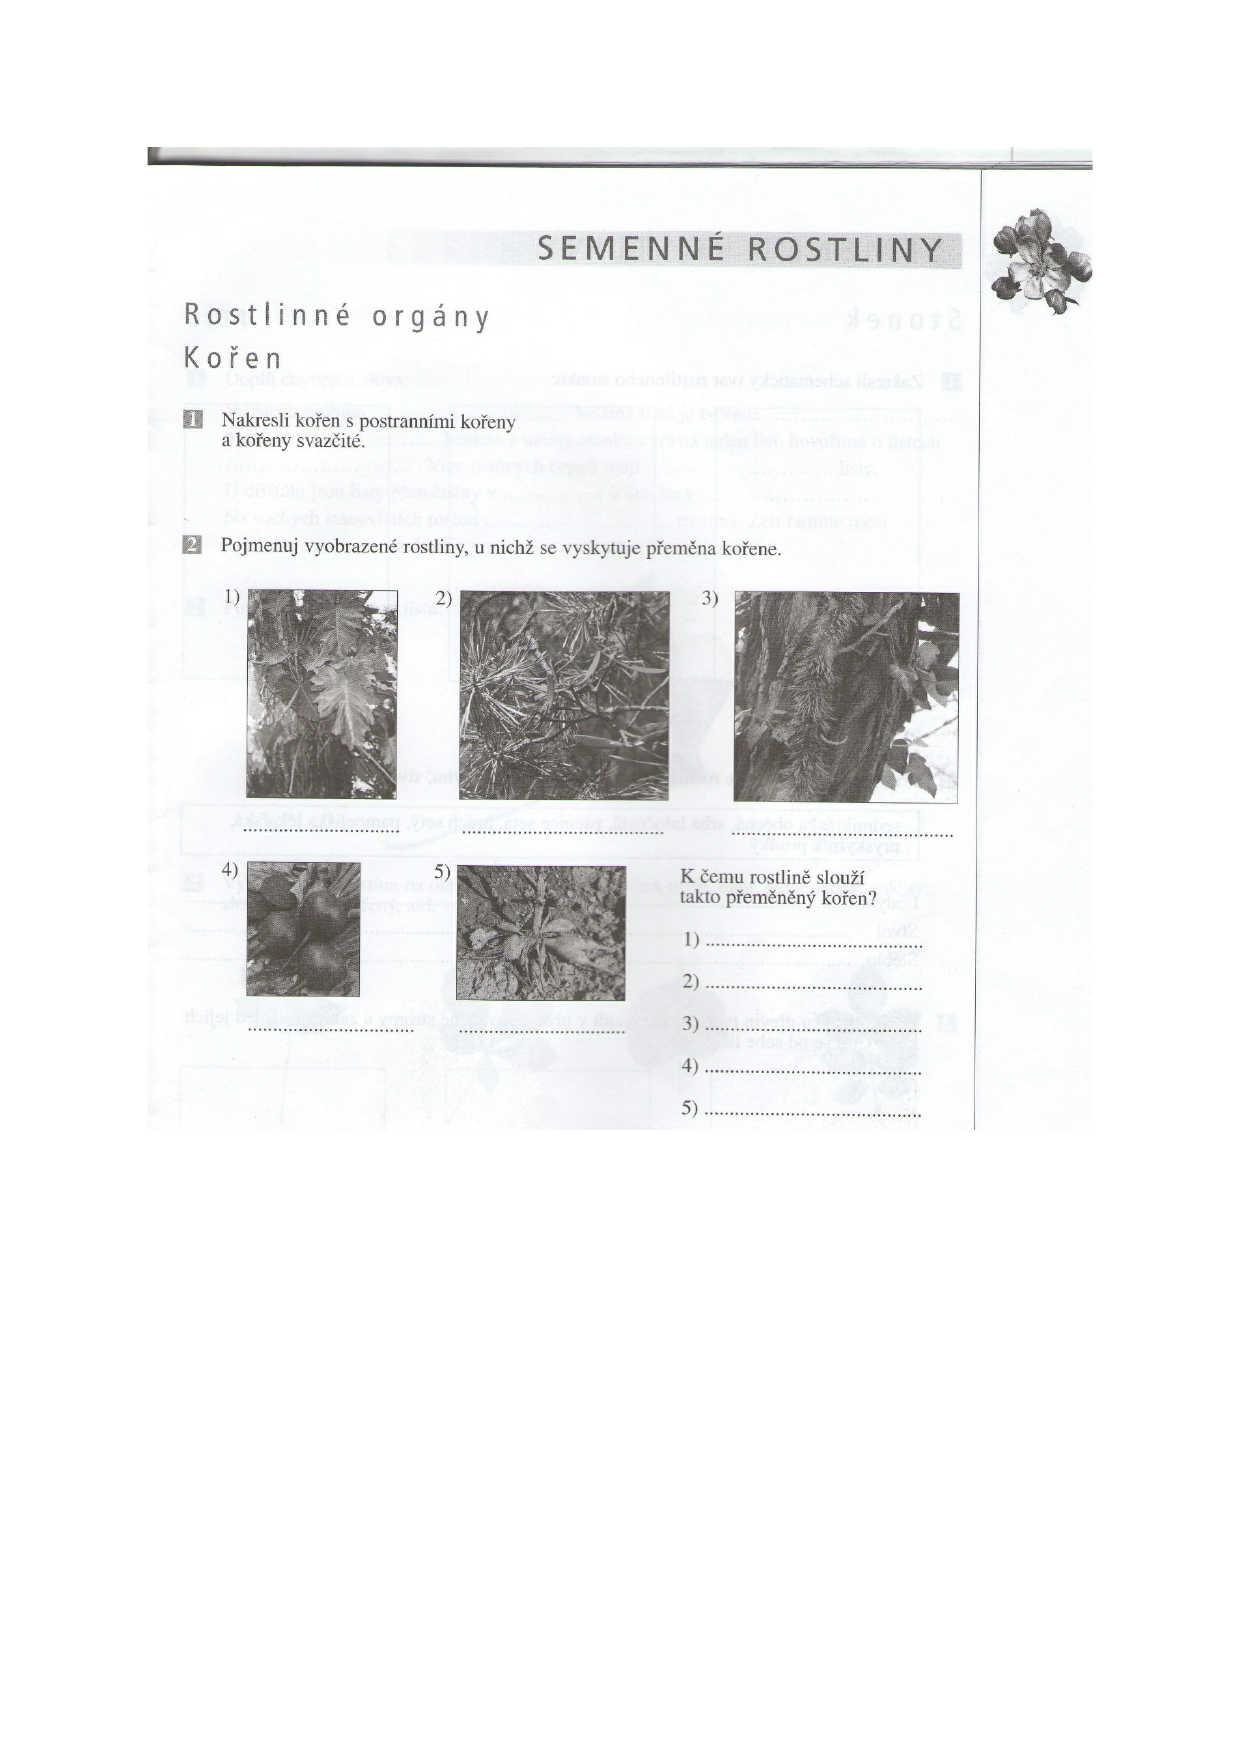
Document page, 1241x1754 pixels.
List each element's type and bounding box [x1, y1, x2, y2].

picture [147, 147, 1093, 1130]
